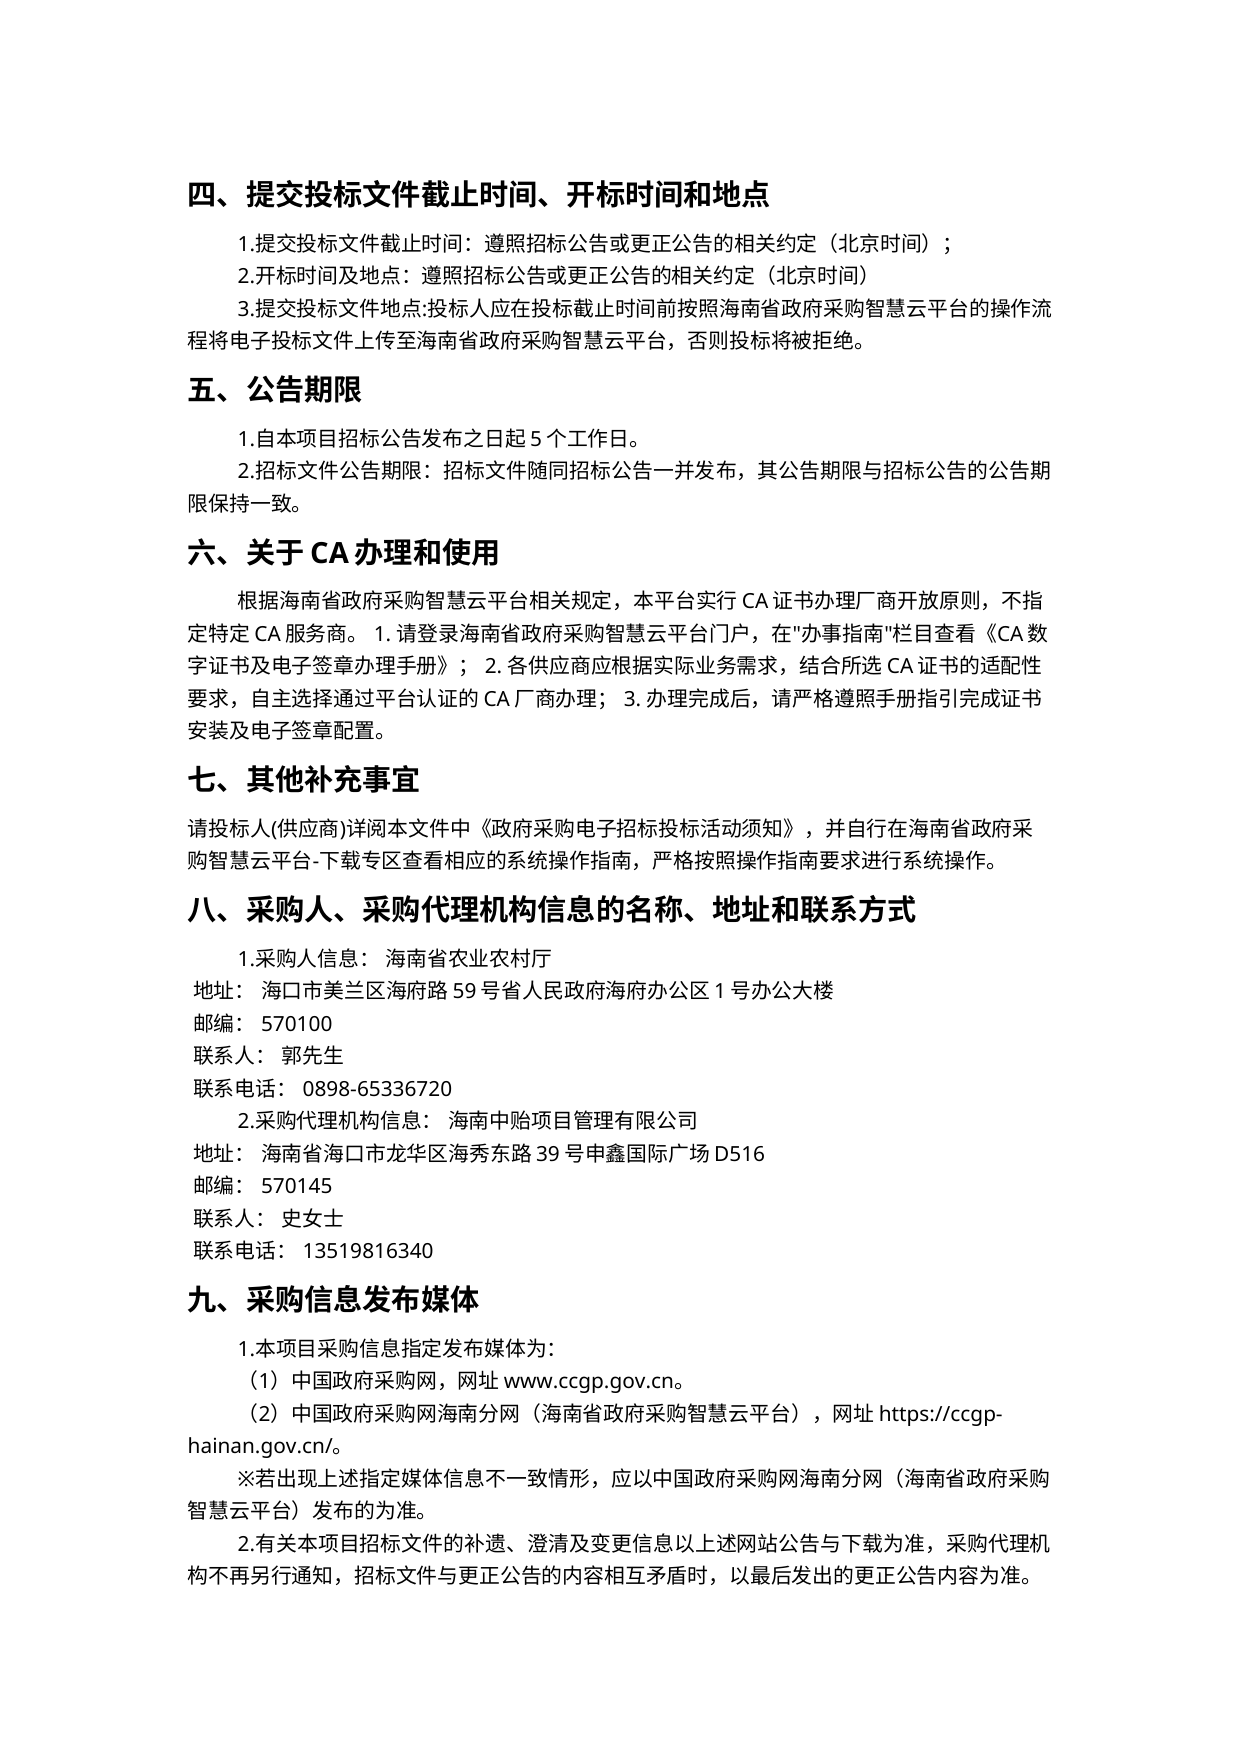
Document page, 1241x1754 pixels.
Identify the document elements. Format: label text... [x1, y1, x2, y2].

text 1.本项目采购信息指定发布媒体为： [187, 1332, 1053, 1364]
text 八、采购人、采购代理机构信息的名称、地址和联系方式 [187, 877, 1053, 942]
text 地址： 海口市美兰区海府路59号省人民政府海府办公区1号办公大楼 [187, 974, 1053, 1007]
text 地址： 海南省海口市龙华区海秀东路39号申鑫国际广场D516 [187, 1137, 1053, 1169]
text 联系人： 史女士 [187, 1202, 1053, 1234]
text 根据海南省政府采购智慧云平台相关规定，本平台实行CA证书办理厂商开放原则，不指定特定CA服务商。 1. 请登录海南省政府采购智慧云平台门户，在"办事指南"栏目查看《CA数字证书及电子签章办理手册》； 2. 各供应商应根据实际业务需求，结合所选CA证书的适配性要求，自主选择通过平台认证的CA厂商办理； 3. 办理完成后，请严格遵照手册指引完成证书安装及电子签章配置。 [187, 584, 1053, 747]
text （1）中国政府采购网，网址www.ccgp.gov.cn。 [187, 1364, 1053, 1397]
text 请投标人(供应商)详阅本文件中《政府采购电子招标投标活动须知》，并自行在海南省政府采购智慧云平台-下载专区查看相应的系统操作指南，严格按照操作指南要求进行系统操作。 [187, 812, 1053, 877]
text 1.提交投标文件截止时间：遵照招标公告或更正公告的相关约定（北京时间）； [187, 227, 1053, 259]
text 七、其他补充事宜 [187, 747, 1053, 812]
text 1.采购人信息： 海南省农业农村厅 [187, 942, 1053, 974]
text 六、关于CA办理和使用 [187, 519, 1053, 584]
text 邮编： 570100 [187, 1007, 1053, 1039]
text （2）中国政府采购网海南分网（海南省政府采购智慧云平台），网址https://ccgp-hainan.gov.cn/。 [187, 1397, 1053, 1462]
text ※若出现上述指定媒体信息不一致情形，应以中国政府采购网海南分网（海南省政府采购智慧云平台）发布的为准。 [187, 1462, 1053, 1527]
text 四、提交投标文件截止时间、开标时间和地点 [187, 162, 1053, 227]
text 九、采购信息发布媒体 [187, 1267, 1053, 1332]
text 2.有关本项目招标文件的补遗、澄清及变更信息以上述网站公告与下载为准，采购代理机构不再另行通知，招标文件与更正公告的内容相互矛盾时，以最后发出的更正公告内容为准。 [187, 1527, 1053, 1592]
text 2.招标文件公告期限：招标文件随同招标公告一并发布，其公告期限与招标公告的公告期限保持一致。 [187, 454, 1053, 519]
text 2.开标时间及地点：遵照招标公告或更正公告的相关约定（北京时间） [187, 259, 1053, 292]
text 2.采购代理机构信息： 海南中贻项目管理有限公司 [187, 1104, 1053, 1137]
text 联系电话： 13519816340 [187, 1234, 1053, 1267]
text 五、公告期限 [187, 357, 1053, 422]
text 联系电话： 0898-65336720 [187, 1072, 1053, 1104]
text 3.提交投标文件地点:投标人应在投标截止时间前按照海南省政府采购智慧云平台的操作流程将电子投标文件上传至海南省政府采购智慧云平台，否则投标将被拒绝。 [187, 292, 1053, 357]
text 联系人： 郭先生 [187, 1039, 1053, 1072]
text 1.自本项目招标公告发布之日起5个工作日。 [187, 422, 1053, 454]
text 邮编： 570145 [187, 1169, 1053, 1202]
